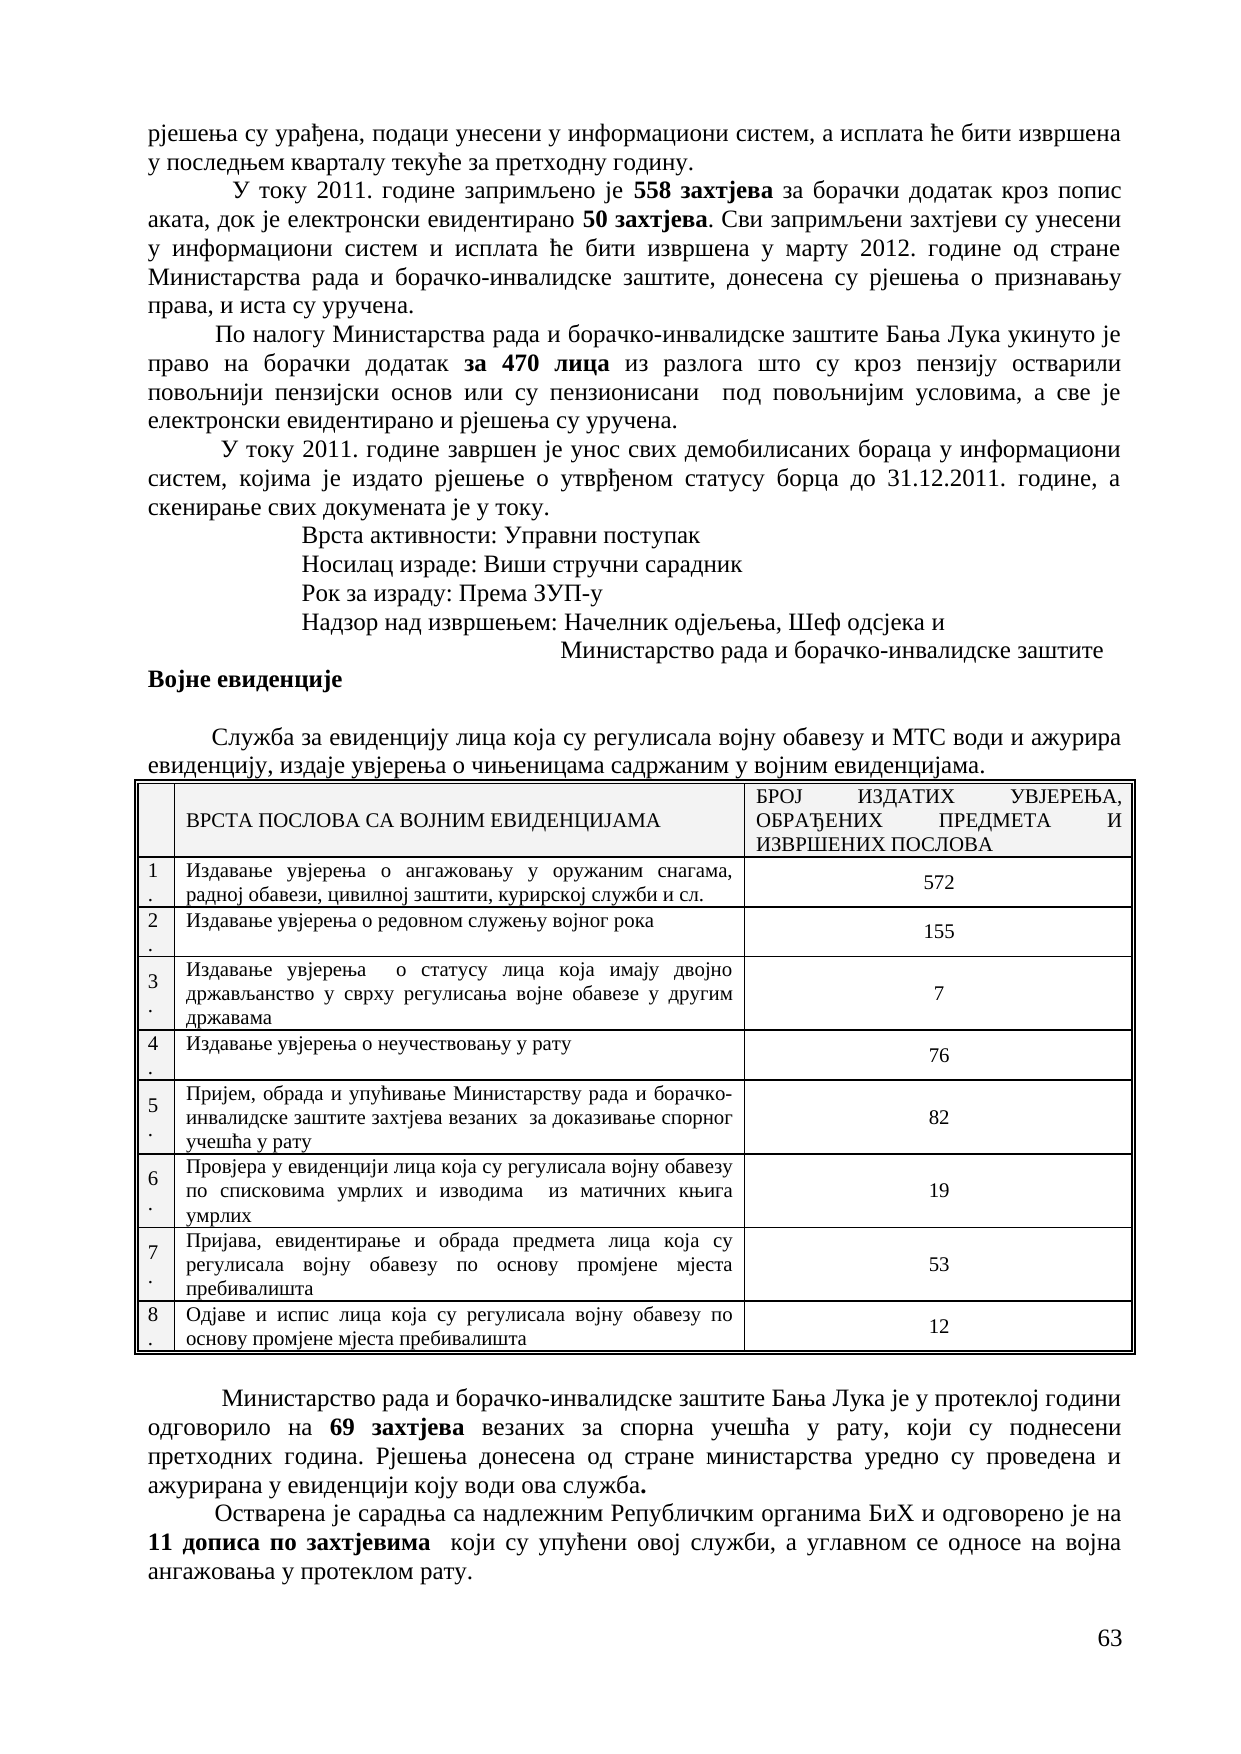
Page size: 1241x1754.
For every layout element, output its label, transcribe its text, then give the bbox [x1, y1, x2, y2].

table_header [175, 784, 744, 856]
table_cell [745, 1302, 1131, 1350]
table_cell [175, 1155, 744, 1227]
text По налогу Министарства рада и борачко-инвалидске заштите Бања Лука укинуто је право на борачки додатак за 470 лица из разлога што су кроз пензију остварили повољнији пензијски основ или су пензионисани под повољнијим условима, а све је електронски евидентирано и рјешења су уручена. [148, 319, 1122, 434]
text Носилац израде: Виши стручни сарадник [148, 549, 1122, 578]
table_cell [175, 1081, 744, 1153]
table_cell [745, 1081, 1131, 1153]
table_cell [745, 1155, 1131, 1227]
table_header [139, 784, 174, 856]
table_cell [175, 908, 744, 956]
text Остварена је сарадња са надлежним Републичким органима БиХ и одговорено је на 11 дописа по захтјевима који су упућени овој служби, а углавном се односе на војна ангажовања у протеклом рату. [148, 1498, 1122, 1585]
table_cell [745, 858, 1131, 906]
text Служба за евиденцију лица која су регулисала војну обавезу и МТС води и ажурира евиденцију, издаје увјерења о чињеницама садржаним у војним евиденцијама. [148, 722, 1122, 779]
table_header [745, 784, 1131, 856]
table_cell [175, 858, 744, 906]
text Министарство рада и борачко-инвалидске заштите [148, 636, 1122, 664]
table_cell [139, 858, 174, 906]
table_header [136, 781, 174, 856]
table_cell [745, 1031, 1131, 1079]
text У току 2011. године запримљено је 558 захтјева за борачки додатак кроз попис аката, док је електронски евидентирано 50 захтјева. Сви запримљени захтјеви су унесени у информациони систем и исплата ће бити извршена у марту 2012. године од стране Министарства рада и борачко-инвалидске заштите, донесена су рјешења о признавању права, и иста су уручена. [148, 176, 1122, 319]
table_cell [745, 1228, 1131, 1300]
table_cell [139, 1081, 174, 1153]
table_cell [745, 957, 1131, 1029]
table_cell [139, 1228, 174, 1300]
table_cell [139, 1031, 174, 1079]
text Војне евиденције [148, 664, 1122, 693]
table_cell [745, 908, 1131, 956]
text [148, 118, 1122, 176]
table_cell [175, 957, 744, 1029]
text Рок за израду: Према ЗУП-у [148, 578, 1122, 607]
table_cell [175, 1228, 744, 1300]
text У току 2011. године завршен је унос свих демобилисаних бораца у информациони систем, којима је издато рјешење о утврђеном статусу борца до 31.12.2011. године, а скенирање свих докумената је у току. [148, 434, 1122, 521]
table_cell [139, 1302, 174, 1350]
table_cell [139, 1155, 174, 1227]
text Надзор над извршењем: Начелник одјељења, Шеф одсјека и [148, 607, 1122, 636]
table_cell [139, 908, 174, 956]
text Врста активности: Управни поступак [148, 521, 1122, 549]
text Министарство рада и борачко-инвалидске заштите Бања Лука је у протеклој години одговорило на 69 захтјева везаних за спорна учешћа у рату, који су поднесени претходних година. Рјешења донесена од стране министарства уредно су проведена и ажурирана у евиденцији коју води ова служба. [148, 1383, 1122, 1498]
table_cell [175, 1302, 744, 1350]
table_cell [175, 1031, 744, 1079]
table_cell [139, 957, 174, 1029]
